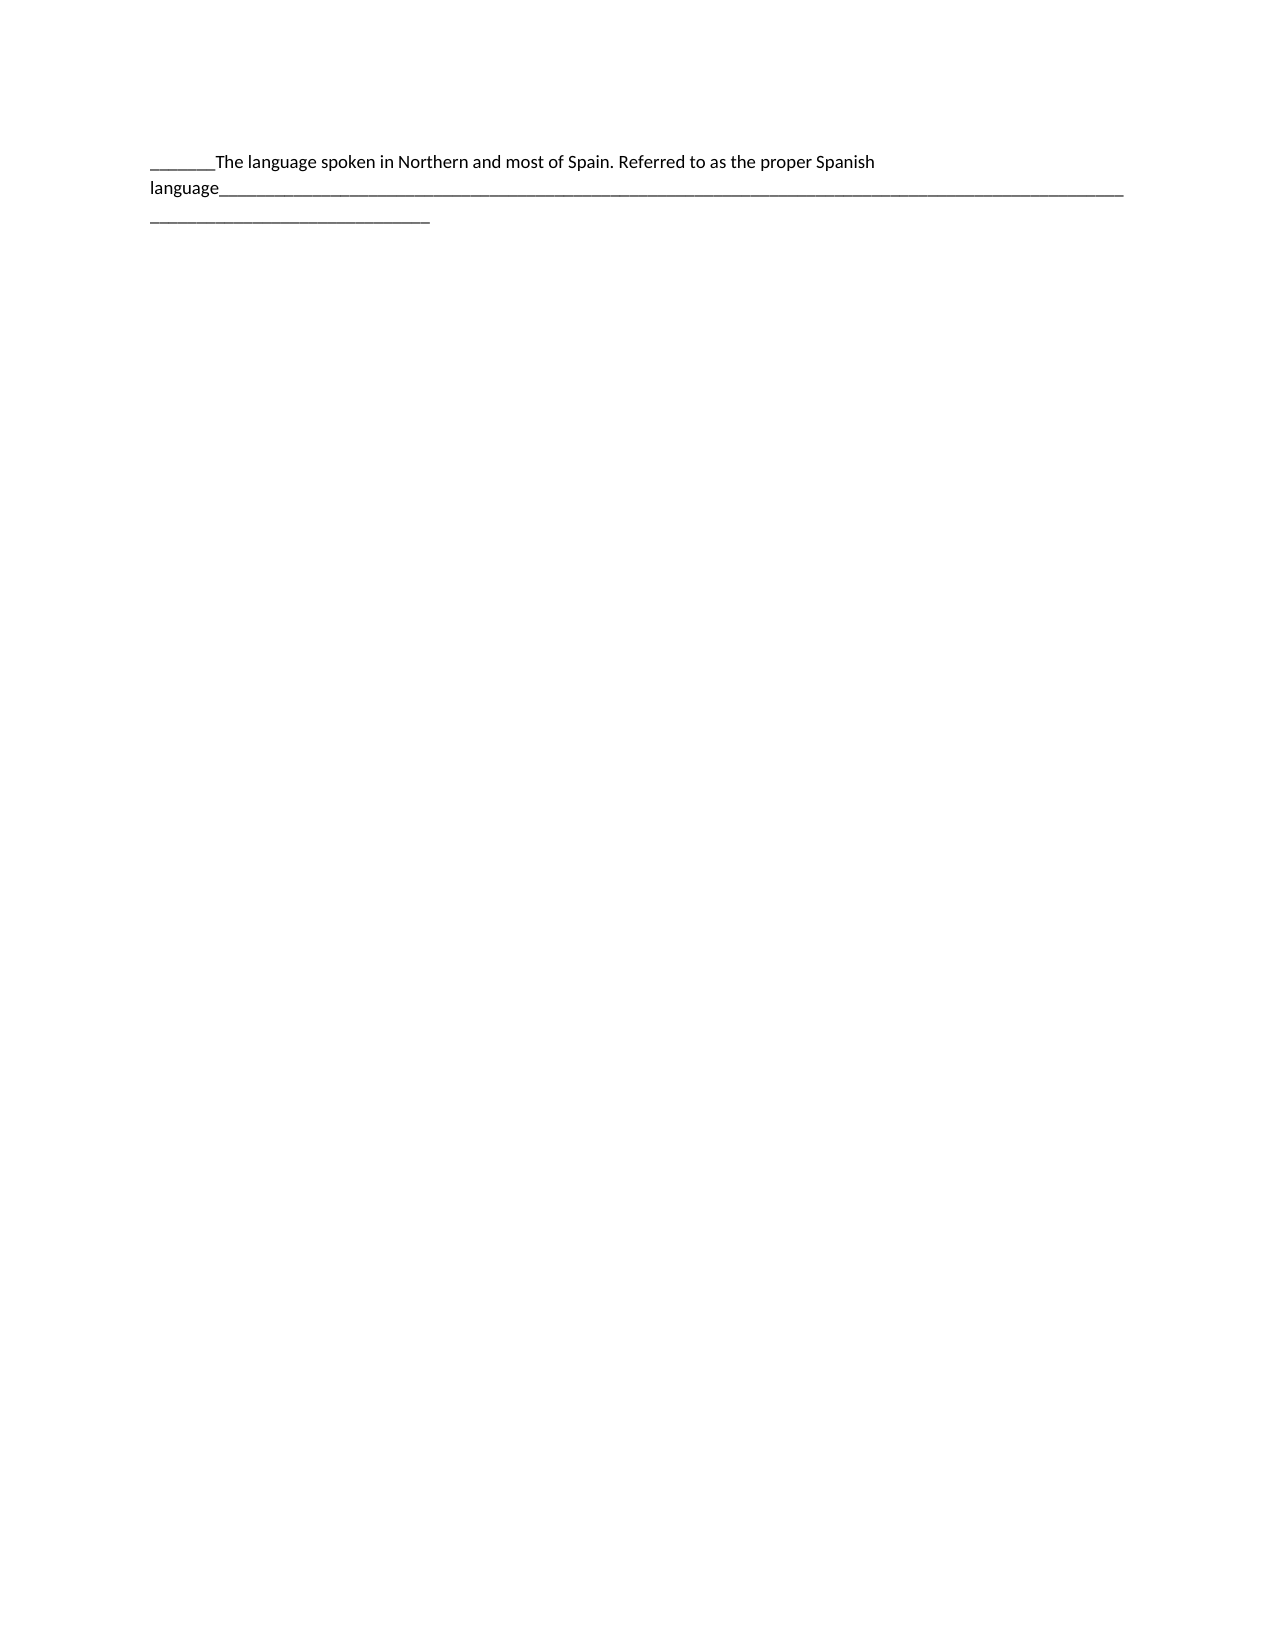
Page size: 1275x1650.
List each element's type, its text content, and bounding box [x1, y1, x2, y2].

text _______The language spoken in Northern and most of Spain. Referred to as the proper Spanish language_______________________________________________________________________________________________________________________________ [150, 150, 1125, 226]
